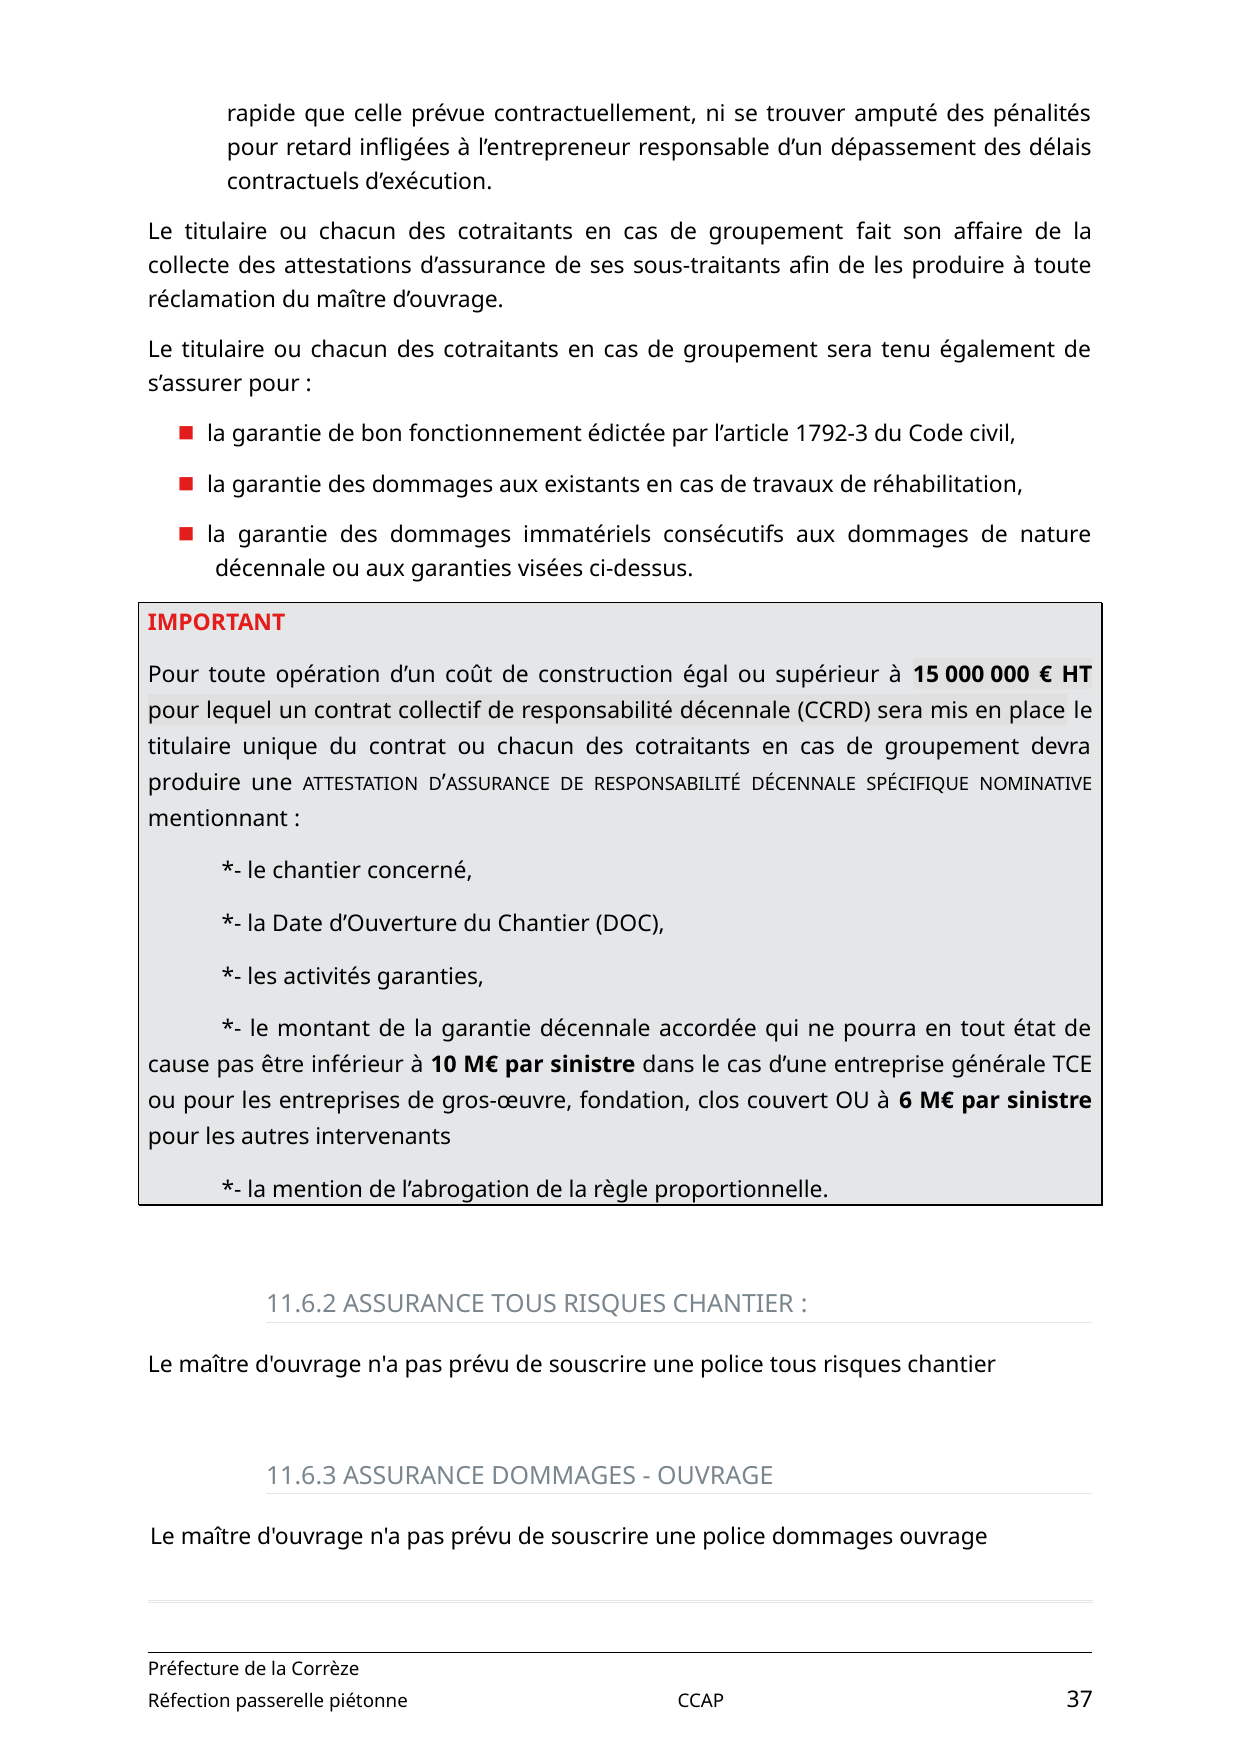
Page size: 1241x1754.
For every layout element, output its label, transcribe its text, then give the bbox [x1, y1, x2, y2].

text IMPORTANT [139, 603, 1101, 637]
list la garantie de bon fonctionnement édictée par l’article 1792-3 du Code civil, [177, 417, 1092, 448]
list la garantie des dommages aux existants en cas de travaux de réhabilitation, [177, 468, 1092, 499]
text Le maître d'ouvrage n'a pas prévu de souscrire une police tous risques chantier [148, 1348, 1092, 1379]
text *- la mention de l’abrogation de la règle proportionnelle. [139, 1169, 1101, 1204]
text Le maître d'ouvrage n'a pas prévu de souscrire une police dommages ouvrage [150, 1519, 1092, 1551]
text Le titulaire ou chacun des cotraitants en cas de groupement sera tenu également de s’assurer pour : [148, 333, 1092, 398]
text *- les activités garanties, [139, 956, 1101, 991]
text Assurance Dommages - Ouvrage [266, 1457, 1092, 1493]
text *- la Date d’Ouverture du Chantier (DOC), [139, 904, 1101, 938]
text Pour toute opération d’un coût de construction égal ou supérieur à 15 000 000 € HT pour lequel un contrat collectif de responsabilité décennale (CCRD) sera mis en place le titulaire unique du contrat ou chacun des cotraitants en cas de groupement devra produire une attestation d’assurance de responsabilité décennale spécifique nominative mentionnant : [139, 655, 1101, 833]
text *- le montant de la garantie décennale accordée qui ne pourra en tout état de cause pas être inférieur à 10 M€ par sinistre dans le cas d’une entreprise générale TCE ou pour les entreprises de gros-œuvre, fondation, clos couvert OU à 6 M€ par sinistre pour les autres intervenants [139, 1009, 1101, 1151]
text Assurance Tous Risques Chantier : [266, 1286, 1092, 1322]
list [189, 97, 1092, 196]
list la garantie des dommages immatériels consécutifs aux dommages de nature décennale ou aux garanties visées ci-dessus. [177, 518, 1092, 583]
text *- le chantier concerné, [139, 851, 1101, 886]
text Le titulaire ou chacun des cotraitants en cas de groupement fait son affaire de la collecte des attestations d’assurance de ses sous-traitants afin de les produire à toute réclamation du maître d’ouvrage. [148, 215, 1092, 314]
